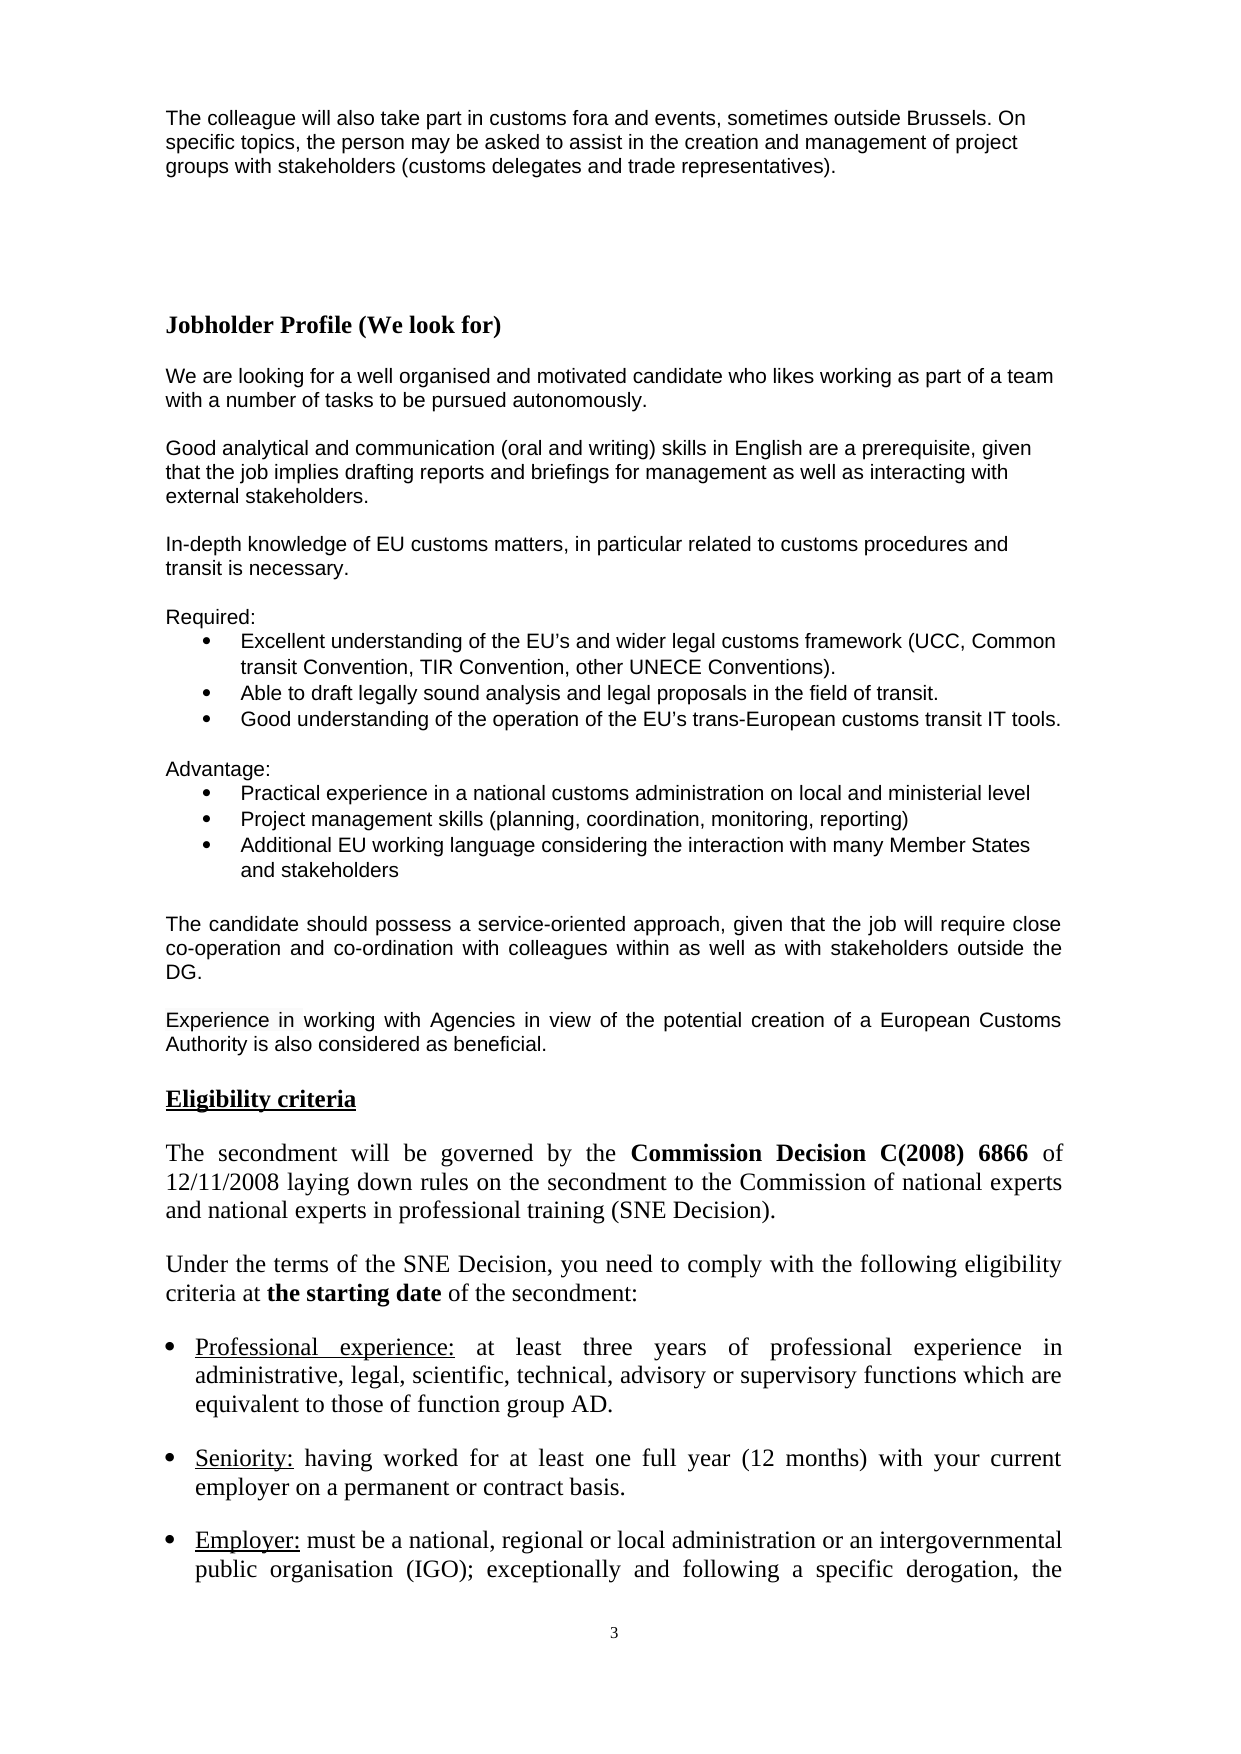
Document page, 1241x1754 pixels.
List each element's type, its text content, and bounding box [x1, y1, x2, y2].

text Experience in working with Agencies in view of the potential creation of a European Customs Authority is also considered as beneficial. [165, 1007, 1063, 1055]
text The candidate should possess a service-oriented approach, given that the job will require close co-operation and co-ordination with colleagues within as well as with stakeholders outside the DG. [165, 912, 1063, 983]
list Able to draft legally sound analysis and legal proposals in the field of transit. [203, 681, 1063, 705]
list Good understanding of the operation of the EU’s trans-European customs transit IT tools. [203, 707, 1063, 731]
list Practical experience in a national customs administration on local and ministerial level [203, 781, 1063, 804]
list Seniority: having worked for at least one full year (12 months) with your current employer on a permanent or contract basis. [165, 1443, 1063, 1500]
list Eligibility criteria [165, 1084, 1063, 1113]
list Jobholder Profile (We look for) [165, 311, 1063, 339]
list Additional EU working language considering the interaction with many Member States and stakeholders [203, 832, 1063, 882]
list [165, 1525, 1063, 1583]
text Under the terms of the SNE Decision, you need to comply with the following eligibility criteria at the starting date of the secondment: [165, 1249, 1063, 1307]
list Excellent understanding of the EU’s and wider legal customs framework (UCC, Common transit Convention, TIR Convention, other UNECE Conventions). [203, 629, 1063, 679]
list Professional experience: at least three years of professional experience in administrative, legal, scientific, technical, advisory or supervisory functions which are equivalent to those of function group AD. [165, 1332, 1063, 1418]
list Project management skills (planning, coordination, monitoring, reporting) [203, 806, 1063, 831]
text Advantage: [165, 757, 1063, 781]
text The secondment will be governed by the Commission Decision C(2008) 6866 of 12/11/2008 laying down rules on the secondment to the Commission of national experts and national experts in professional training (SNE Decision). [165, 1138, 1063, 1224]
text Required: [165, 605, 1063, 629]
text We are looking for a well organised and motivated candidate who likes working as part of a team with a number of tasks to be pursued autonomously. Good analytical and communication (oral and writing) skills in English are a prerequisite, given that the job implies drafting reports and briefings for management as well as interacting with external stakeholders. In-depth knowledge of EU customs matters, in particular related to customs procedures and transit is necessary. [165, 364, 1063, 580]
